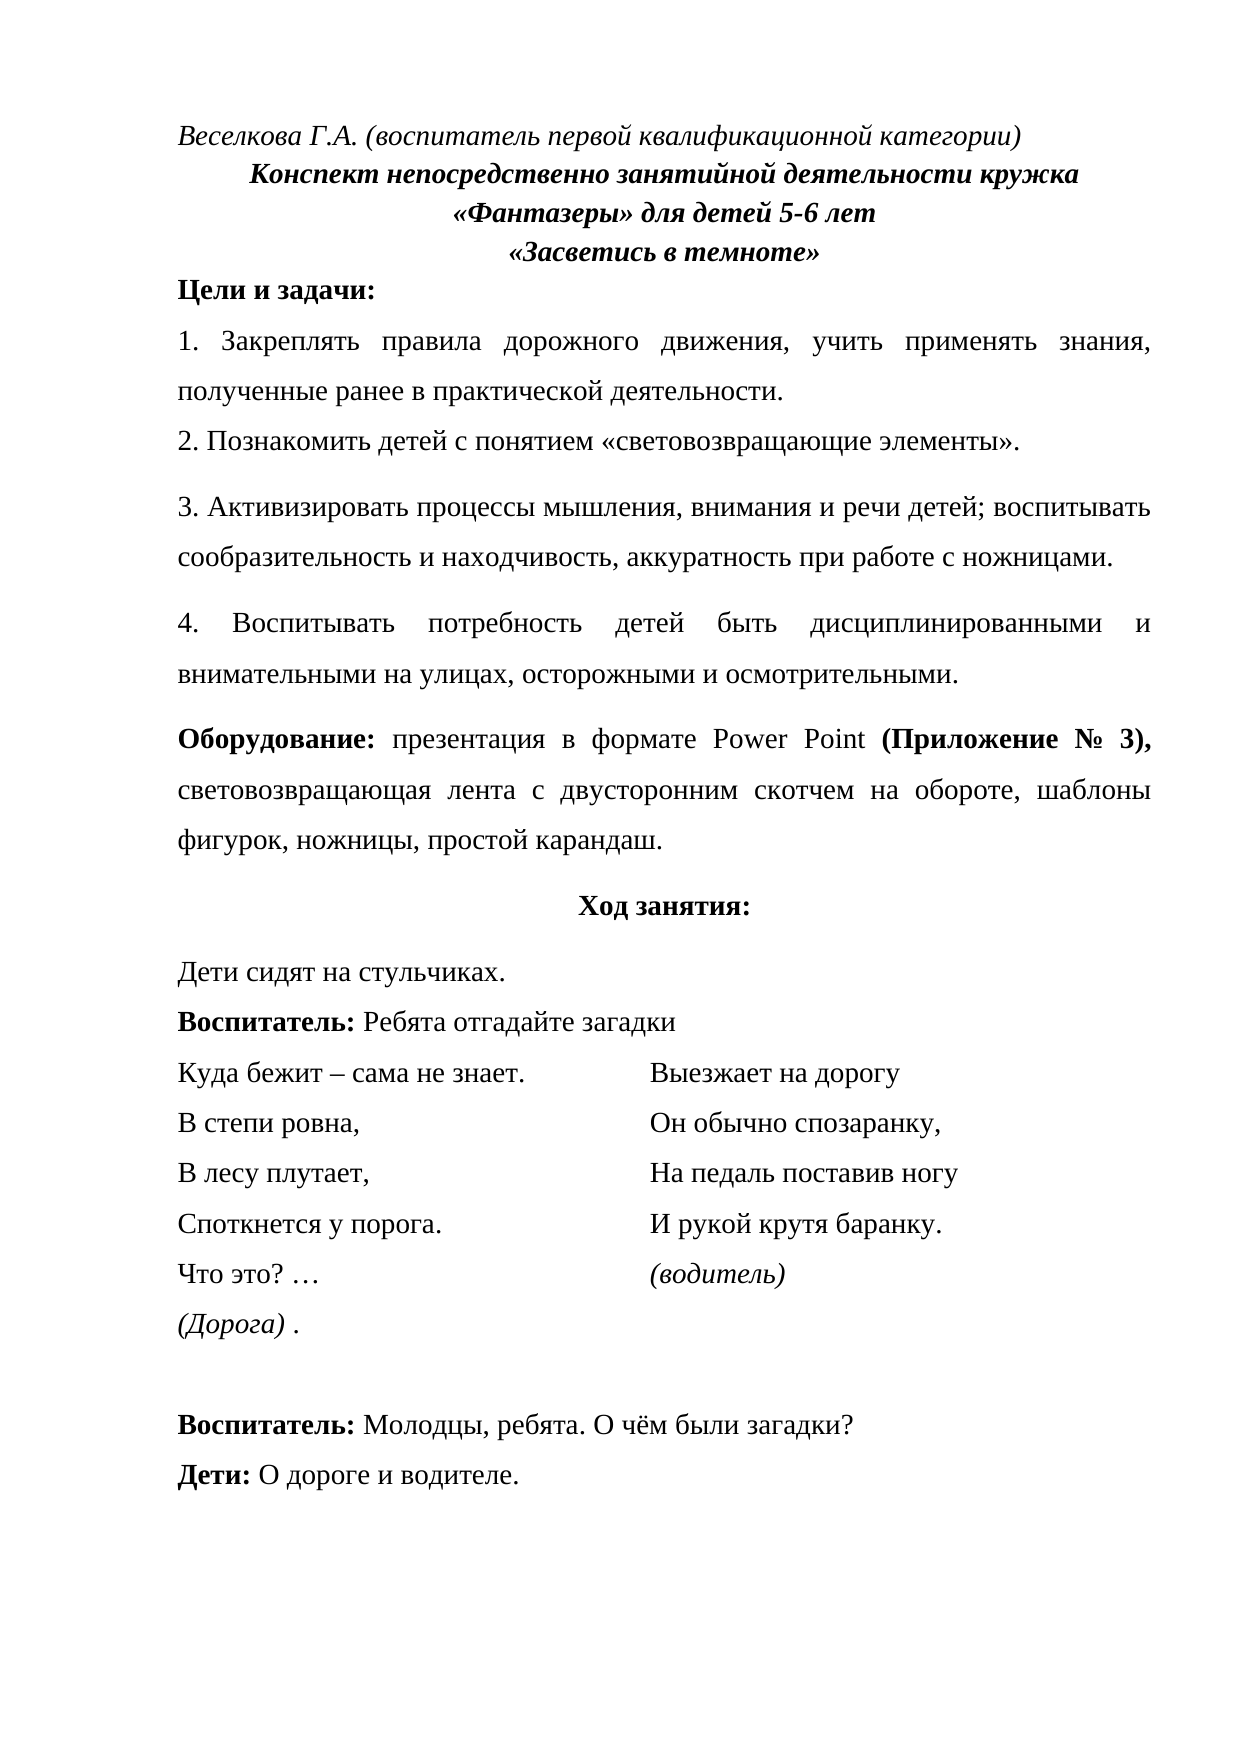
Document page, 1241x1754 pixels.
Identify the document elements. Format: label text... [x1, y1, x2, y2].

text 1. Закреплять правила дорожного движения, учить применять знания, полученные ранее в практической деятельности. [177, 323, 1152, 406]
text Оборудование: презентация в формате Роwer Point (Приложение № 3), световозвращающая лента с двусторонним скотчем на обороте, шаблоны фигурок, ножницы, простой карандаш. [177, 722, 1152, 856]
text «Фантазеры» для детей 5-6 лет [177, 195, 1152, 229]
text Дети: О дороге и водителе. [177, 1457, 1152, 1491]
text Ход занятия: [177, 888, 1152, 922]
text «Засветись в темноте» [177, 234, 1152, 267]
text 2. Познакомить детей с понятием «световозвращающие элементы». [177, 423, 1152, 457]
text Воспитатель: Молодцы, ребята. О чём были загадки? [177, 1407, 1152, 1440]
text 3. Активизировать процессы мышления, внимания и речи детей; воспитывать сообразительность и находчивость, аккуратность при работе с ножницами. [177, 489, 1152, 573]
text Конспект непосредственно занятийной деятельности кружка [177, 157, 1152, 190]
table_header Куда бежит – сама не знает. В степи ровна, В лесу плутает, Споткнется у порога. Что это? … (Дорога) . [166, 1055, 638, 1407]
table_header Выезжает на дорогу Он обычно спозаранку, На педаль поставив ногу И рукой крутя баранку. (водитель) [638, 1055, 1111, 1407]
text Дети сидят на стульчиках. [177, 954, 1152, 988]
text Веселкова Г.А. (воспитатель первой квалификационной категории) [177, 118, 1152, 152]
text Цели и задачи: [177, 272, 1152, 306]
text Воспитатель: Ребята отгадайте загадки [177, 1004, 1152, 1038]
text 4. Воспитывать потребность детей быть дисциплинированными и внимательными на улицах, осторожными и осмотрительными. [177, 605, 1152, 689]
